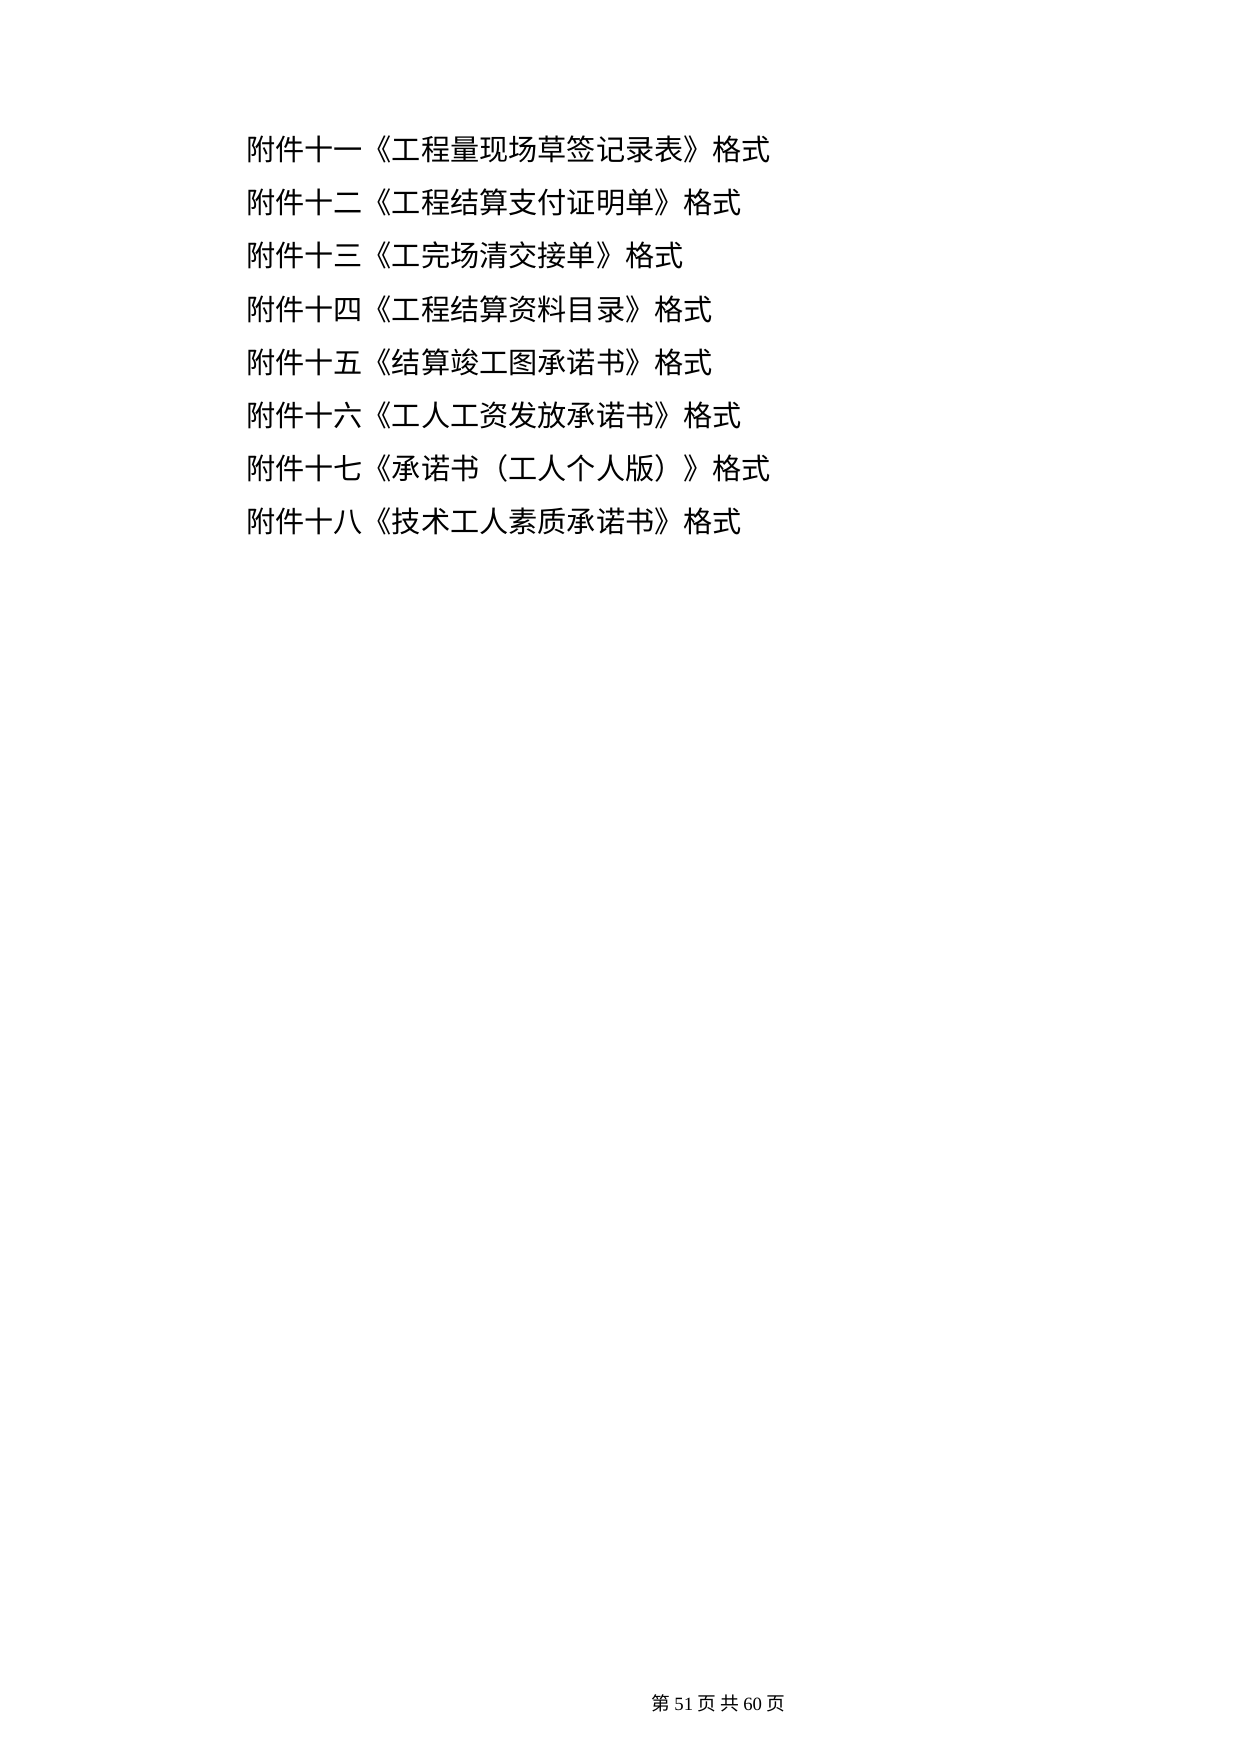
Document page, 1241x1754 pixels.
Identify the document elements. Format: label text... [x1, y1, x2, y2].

text 附件十五《结算竣工图承诺书》格式 [187, 331, 1106, 384]
text 附件十四《工程结算资料目录》格式 [187, 277, 1106, 331]
text 附件十七《承诺书（工人个人版）》格式 [187, 437, 1106, 490]
text 附件十二《工程结算支付证明单》格式 [187, 171, 1106, 224]
text 附件十八《技术工人素质承诺书》格式 [187, 490, 1106, 543]
text 附件十三《工完场清交接单》格式 [187, 224, 1106, 277]
text 附件十六《工人工资发放承诺书》格式 [187, 384, 1106, 437]
text 附件十一《工程量现场草签记录表》格式 [187, 118, 1106, 171]
